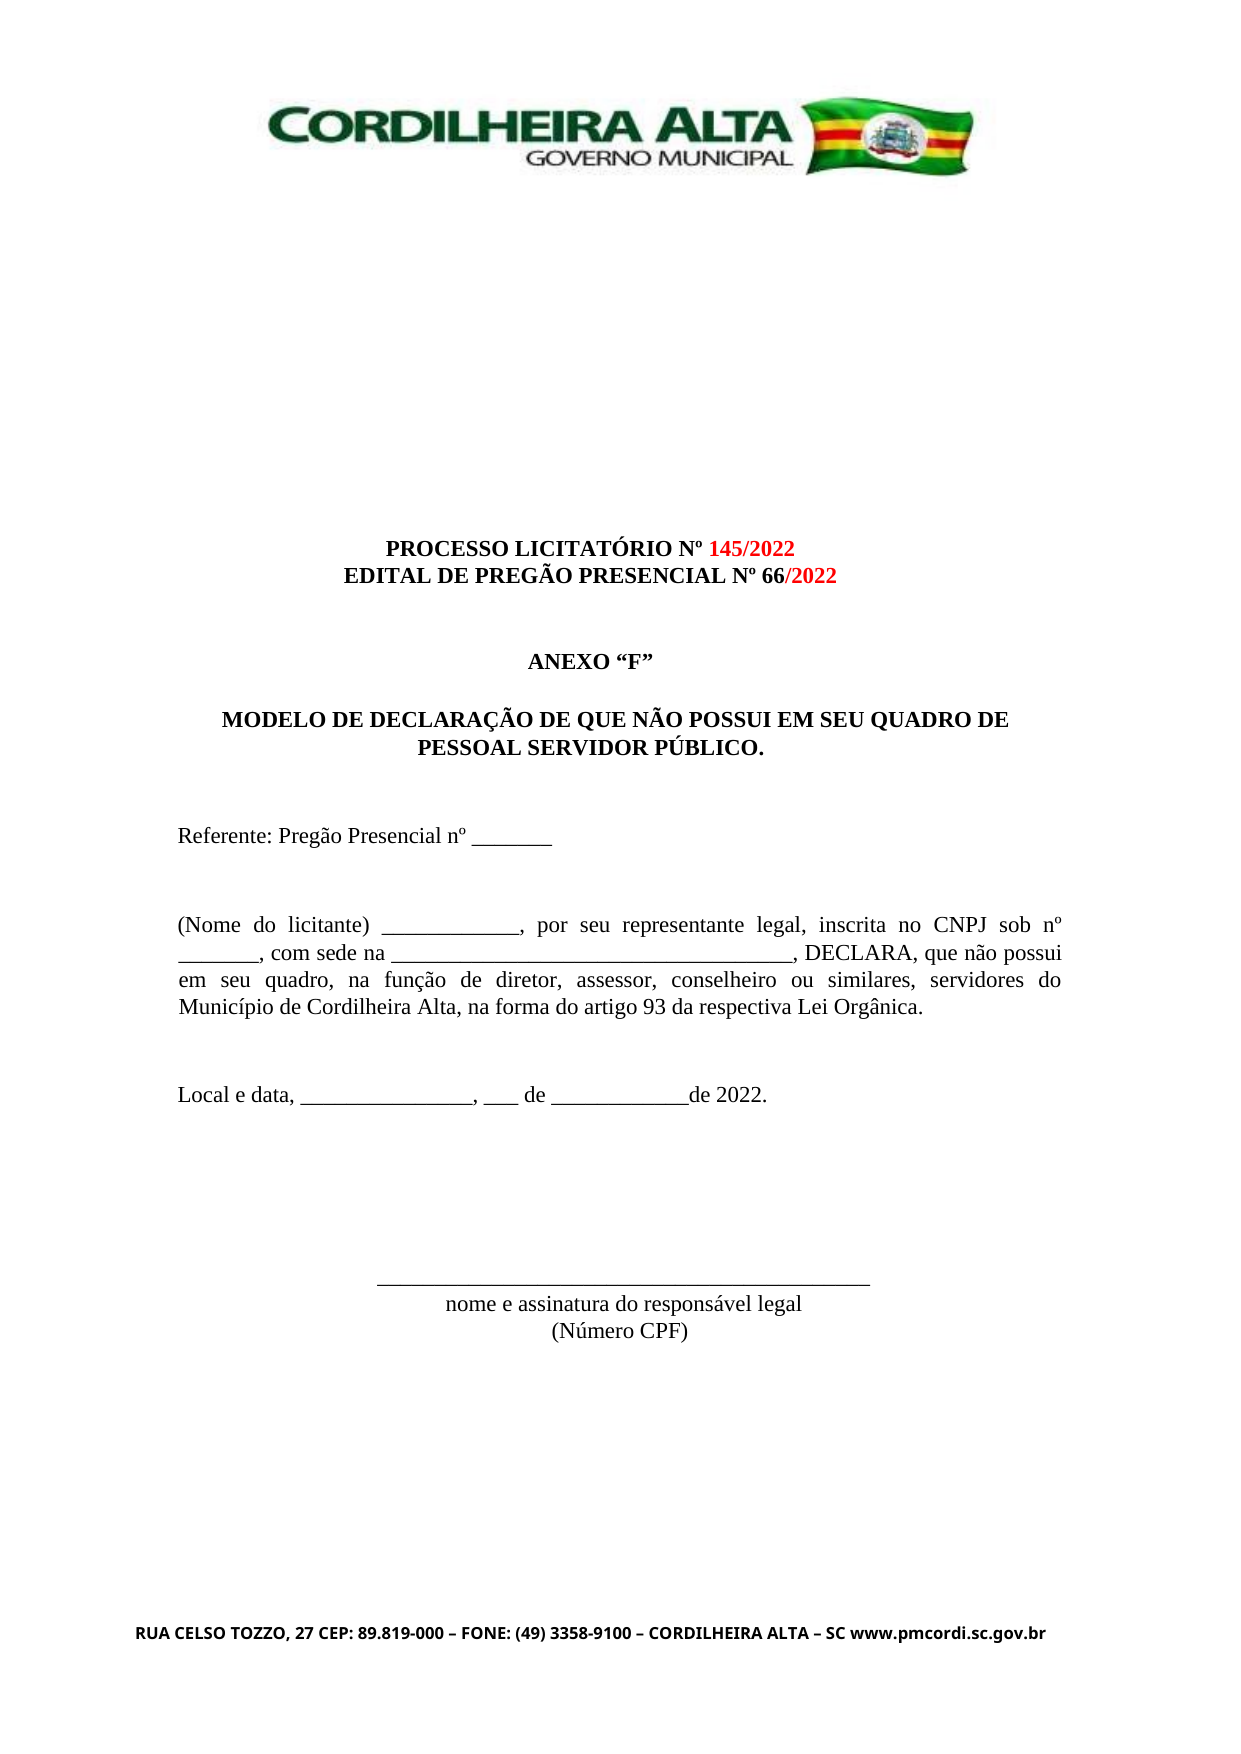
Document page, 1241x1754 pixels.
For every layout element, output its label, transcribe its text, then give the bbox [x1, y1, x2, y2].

text EDITAL DE PREGÃO PRESENCIAL Nº 66/2022 [117, 563, 1063, 589]
text (Nome do licitante) ____________, por seu representante legal, inscrita no CNPJ sob nº _______, com sede na ___________________________________, DECLARA, que não possui em seu quadro, na função de diretor, assessor, conselheiro ou similares, servidores do Município de Cordilheira Alta, na forma do artigo 93 da respectiva Lei Orgânica. [177, 911, 1063, 1019]
text ___________________________________________ nome e assinatura do responsável legal [368, 1262, 878, 1316]
text ANEXO “F” [177, 648, 1004, 674]
text MODELO DE DECLARAÇÃO DE QUE NÃO POSSUI EM SEU QUADRO DE PESSOAL SERVIDOR PÚBLICO. [117, 706, 1063, 760]
text PROCESSO LICITATÓRIO Nº 145/2022 [117, 535, 1063, 562]
text Referente: Pregão Presencial nº _______ [177, 823, 1053, 849]
text Local e data, _______________, ___ de ____________de 2022. [177, 1082, 1053, 1108]
text (Número CPF) [177, 1317, 1063, 1344]
picture [245, 73, 997, 201]
